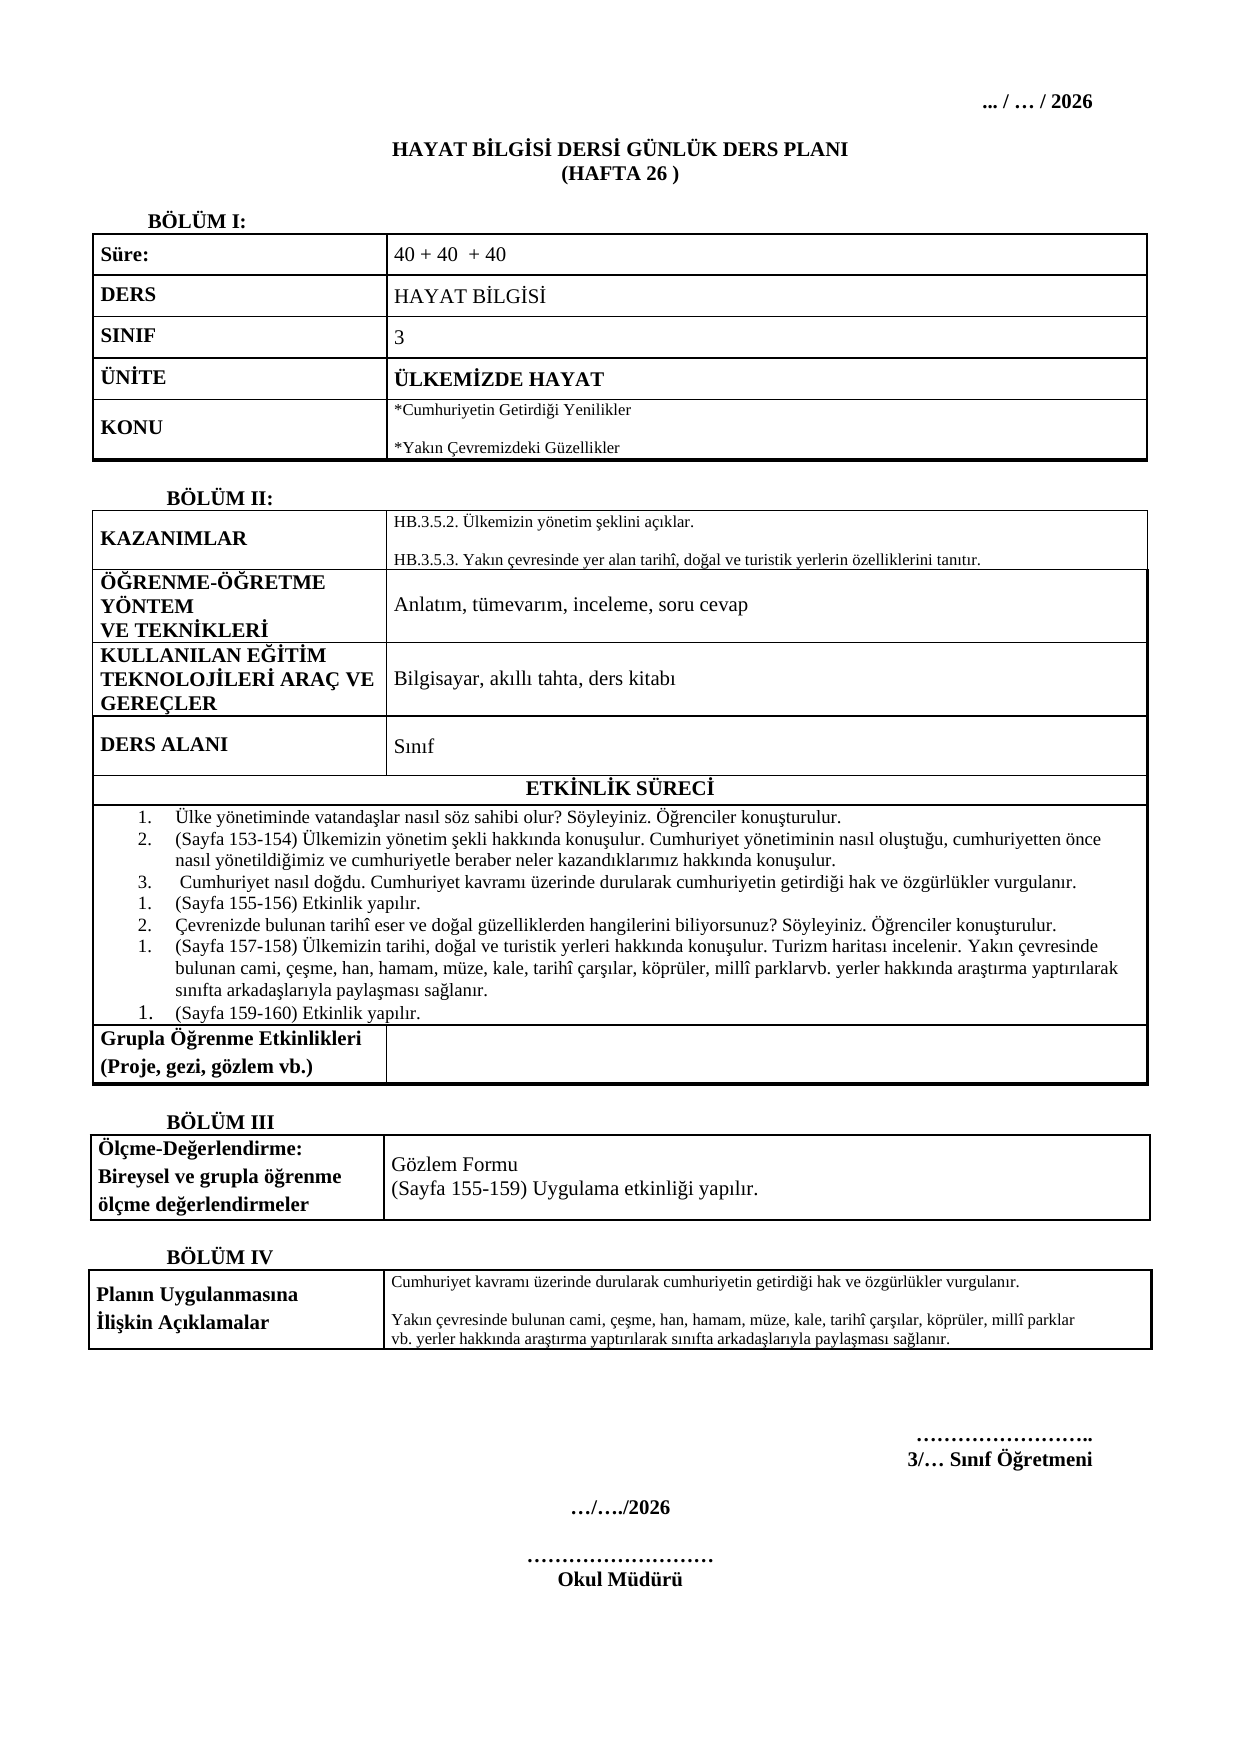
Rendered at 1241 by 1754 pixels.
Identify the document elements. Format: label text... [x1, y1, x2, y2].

text HAYAT BİLGİSİ DERSİ GÜNLÜK DERS PLANI [148, 137, 1092, 161]
table_header Süre: [94, 235, 386, 274]
text (HAFTA 26 ) [148, 161, 1092, 185]
table_cell Sınıf [387, 717, 1146, 775]
table_cell DERS ALANI [94, 717, 386, 775]
table_cell Grupla Öğrenme Etkinlikleri (Proje, gezi, gözlem vb.) [94, 1026, 386, 1081]
text ... / … / 2026 [148, 89, 1092, 113]
table_cell HAYAT BİLGİSİ [388, 276, 1146, 316]
table_cell DERS [94, 276, 386, 316]
table_header Planın Uygulanmasına İlişkin Açıklamalar [90, 1271, 383, 1348]
text BÖLÜM I: [148, 209, 1092, 233]
table_header HB.3.5.2. Ülkemizin yönetim şeklini açıklar. HB.3.5.3. Yakın çevresinde yer alan tarihî, doğal ve turistik yerlerin özelliklerini tanıtır. [387, 511, 1147, 569]
table_cell KONU [94, 400, 386, 457]
text 3/… Sınıf Öğretmeni [148, 1446, 1092, 1471]
table_cell SINIF [94, 317, 386, 357]
table_cell *Cumhuriyetin Getirdiği Yenilikler *Yakın Çevremizdeki Güzellikler [388, 400, 1146, 457]
table_header KAZANIMLAR [93, 511, 386, 569]
subtitle BÖLÜM III [148, 1110, 1092, 1134]
table_header Gözlem Formu (Sayfa 155-159) Uygulama etkinliği yapılır. [385, 1136, 1149, 1219]
table_header 40 + 40 + 40 [388, 235, 1146, 274]
table_cell Bilgisayar, akıllı tahta, ders kitabı [387, 643, 1146, 715]
table_cell Anlatım, tümevarım, inceleme, soru cevap [387, 570, 1146, 642]
text …………………….. [148, 1422, 1092, 1446]
table_cell Ülke yönetiminde vatandaşlar nasıl söz sahibi olur? Söyleyiniz. Öğrenciler konuşturulur. (Sayfa 153-154) Ülkemizin yönetim şekli hakkında konuşulur. Cumhuriyet yönetiminin nasıl oluştuğu, cumhuriyetten önce nasıl yönetildiğimiz ve cumhuriyetle beraber neler kazandıklarımız hakkında konuşulur. Cumhuriyet nasıl doğdu. Cumhuriyet kavramı üzerinde durularak cumhuriyetin getirdiği hak ve özgürlükler vurgulanır. (Sayfa 155-156) Etkinlik yapılır. Çevrenizde bulunan tarihî eser ve doğal güzelliklerden hangilerini biliyorsunuz? Söyleyiniz. Öğrenciler konuşturulur. (Sayfa 157-158) Ülkemizin tarihi, doğal ve turistik yerleri hakkında konuşulur. Turizm haritası incelenir. Yakın çevresinde bulunan cami, çeşme, han, hamam, müze, kale, tarihî çarşılar, köprüler, millî parklarvb. yerler hakkında araştırma yaptırılarak sınıfta arkadaşlarıyla paylaşması sağlanır. (Sayfa 159-160) Etkinlik yapılır. [94, 806, 1146, 1024]
table_cell ÜLKEMİZDE HAYAT [388, 359, 1146, 398]
table_header Ölçme-Değerlendirme: Bireysel ve grupla öğrenme ölçme değerlendirmeler [92, 1136, 383, 1219]
table_cell ÖĞRENME-ÖĞRETME YÖNTEM VE TEKNİKLERİ [93, 570, 386, 642]
subtitle BÖLÜM IV [148, 1245, 1092, 1269]
text ……………………… [148, 1543, 1092, 1567]
table_cell ETKİNLİK SÜRECİ [94, 776, 1146, 804]
table_cell [387, 1026, 1146, 1081]
table_cell KULLANILAN EĞİTİM TEKNOLOJİLERİ ARAÇ VE GEREÇLER [93, 643, 386, 715]
text …/…./2026 [148, 1494, 1092, 1519]
text Okul Müdürü [148, 1567, 1092, 1591]
table_cell 3 [388, 317, 1146, 357]
text BÖLÜM II: [148, 486, 1092, 510]
table_cell ÜNİTE [94, 359, 386, 398]
table_header Cumhuriyet kavramı üzerinde durularak cumhuriyetin getirdiği hak ve özgürlükler vurgulanır. Yakın çevresinde bulunan cami, çeşme, han, hamam, müze, kale, tarihî çarşılar, köprüler, millî parklar vb. yerler hakkında araştırma yaptırılarak sınıfta arkadaşlarıyla paylaşması sağlanır. [385, 1271, 1150, 1348]
